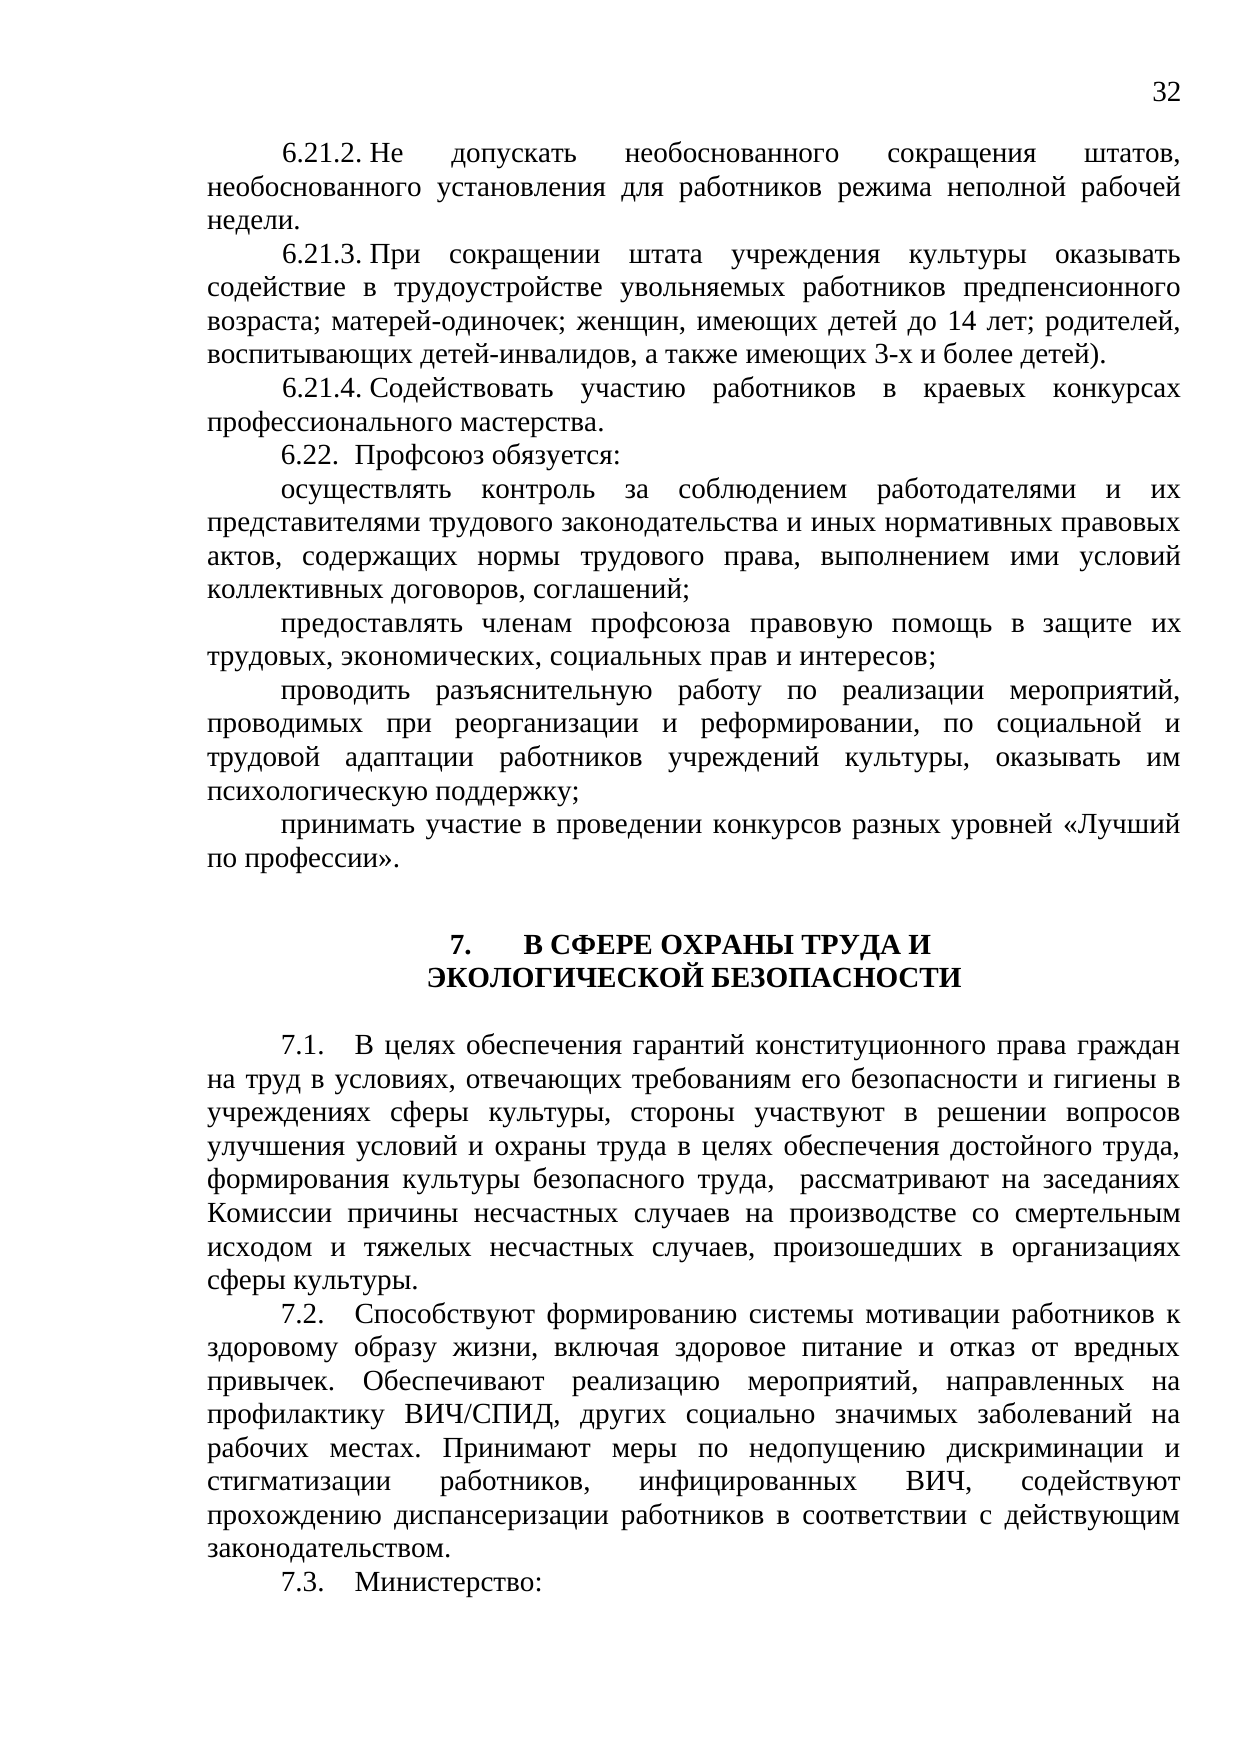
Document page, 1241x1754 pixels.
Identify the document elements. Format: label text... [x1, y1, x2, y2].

text предоставлять членам профсоюза правовую помощь в защите их трудовых, экономических, социальных прав и интересов; [207, 605, 1181, 672]
list Министерство: [207, 1564, 1181, 1598]
list Профсоюз обязуется: [207, 437, 1181, 471]
text проводить разъяснительную работу по реализации мероприятий, проводимых при реорганизации и реформировании, по социальной и трудовой адаптации работников учреждений культуры, оказывать им психологическую поддержку; [207, 672, 1181, 806]
list При сокращении штата учреждения культуры оказывать содействие в трудоустройстве увольняемых работников предпенсионного возраста; матерей-одиночек; женщин, имеющих детей до 14 лет; родителей, воспитывающих детей-инвалидов, а также имеющих 3-х и более детей). [207, 236, 1181, 370]
list Содействовать участию работников в краевых конкурсах профессионального мастерства. [207, 370, 1181, 437]
list Способствуют формированию системы мотивации работников к здоровому образу жизни, включая здоровое питание и отказ от вредных привычек. Обеспечивают реализацию мероприятий, направленных на профилактику ВИЧ/СПИД, других социально значимых заболеваний на рабочих местах. Принимают меры по недопущению дискриминации и стигматизации работников, инфицированных ВИЧ, содействуют прохождению диспансеризации работников в соответствии с действующим законодательством. [207, 1296, 1181, 1564]
list В целях обеспечения гарантий конституционного права граждан на труд в условиях, отвечающих требованиям его безопасности и гигиены в учреждениях сферы культуры, стороны участвуют в решении вопросов улучшения условий и охраны труда в целях обеспечения достойного труда, формирования культуры безопасного труда, рассматривают на заседаниях Комиссии причины несчастных случаев на производстве со смертельным исходом и тяжелых несчастных случаев, произошедших в организациях сферы культуры. [207, 1027, 1181, 1296]
list Не допускать необоснованного сокращения штатов, необоснованного установления для работников режима неполной рабочей недели. [207, 135, 1181, 236]
text принимать участие в проведении конкурсов разных уровней «Лучший по профессии». [207, 806, 1181, 873]
list В СФЕРЕ ОХРАНЫ ТРУДА И ЭКОЛОГИЧЕСКОЙ БЕЗОПАСНОСТИ [207, 927, 1181, 994]
text осуществлять контроль за соблюдением работодателями и их представителями трудового законодательства и иных нормативных правовых актов, содержащих нормы трудового права, выполнением ими условий коллективных договоров, соглашений; [207, 471, 1181, 605]
